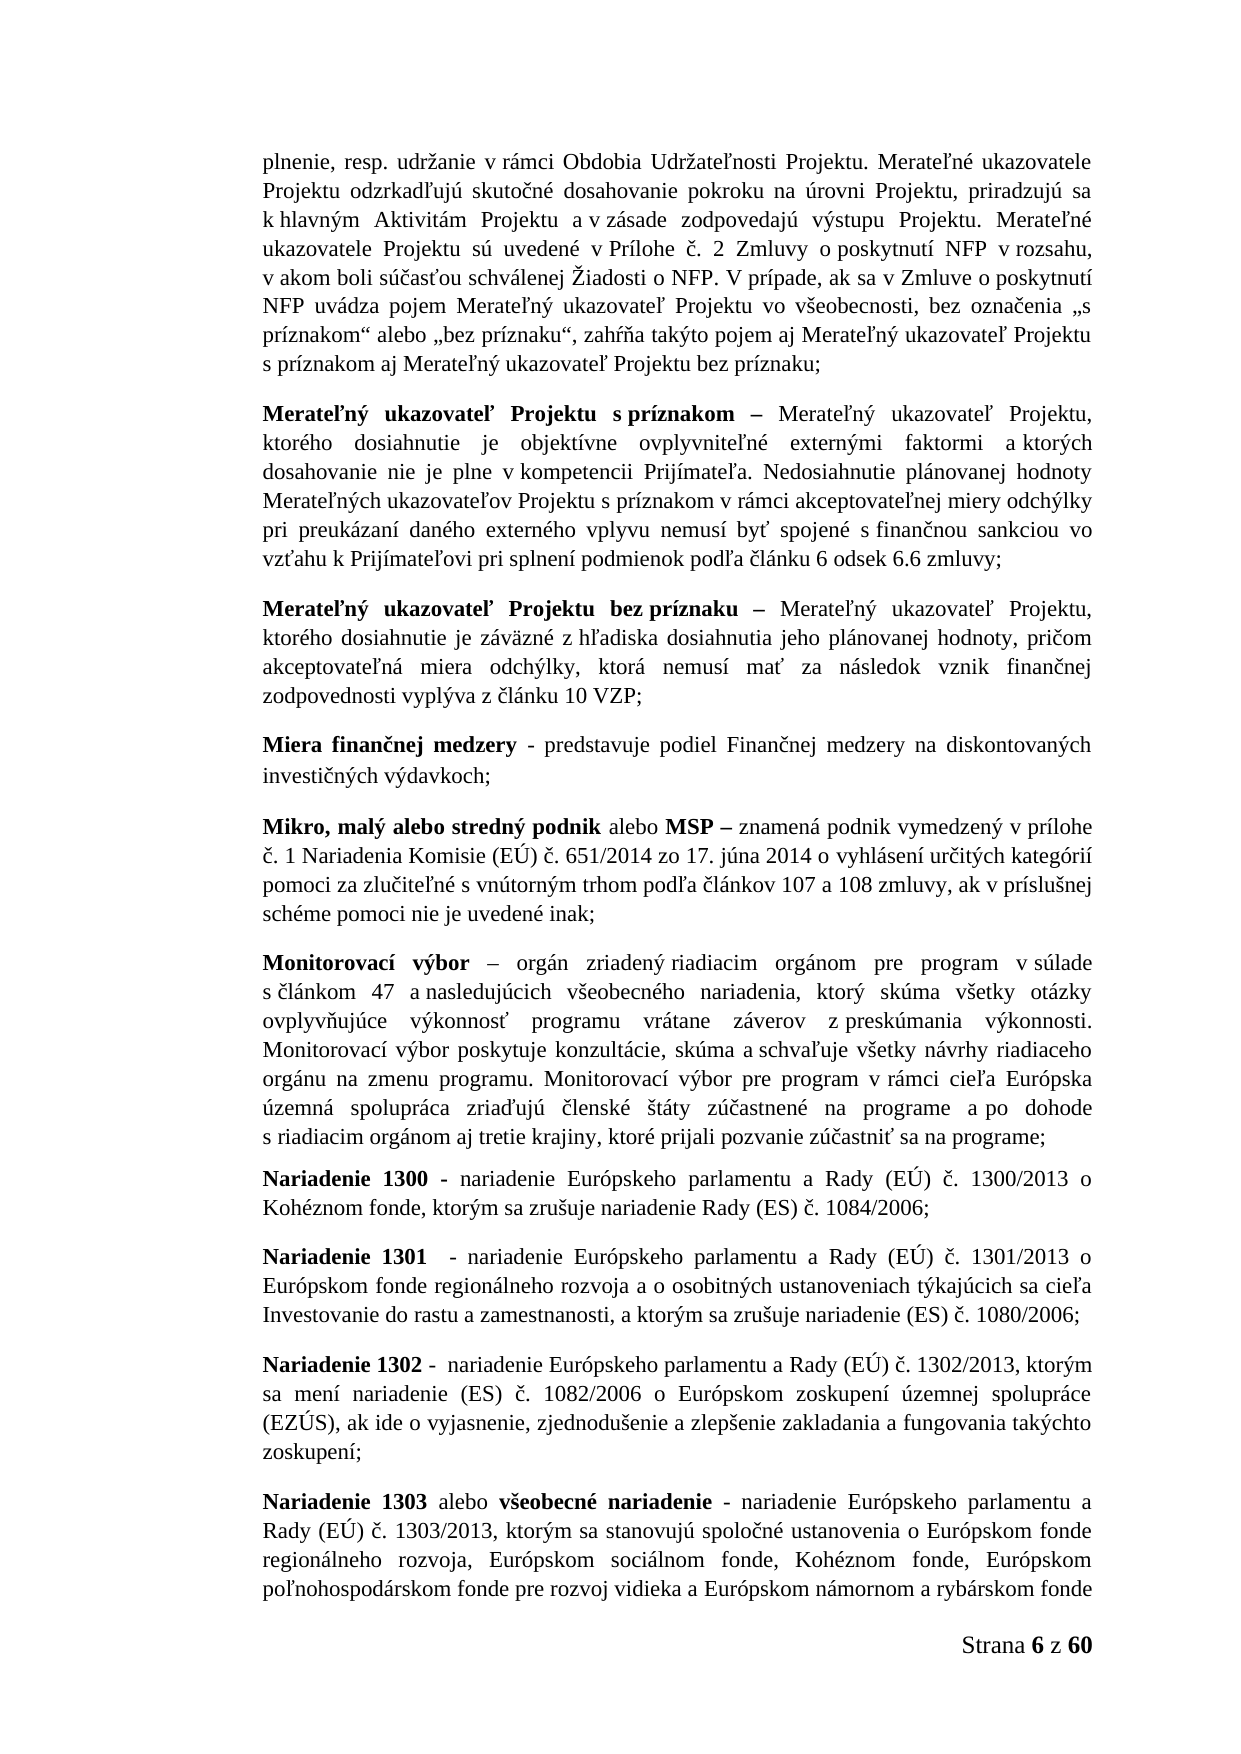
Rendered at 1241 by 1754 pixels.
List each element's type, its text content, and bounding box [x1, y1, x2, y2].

text Nariadenie 1300 - nariadenie Európskeho parlamentu a Rady (EÚ) č. 1300/2013 o Kohéznom fonde, ktorým sa zrušuje nariadenie Rady (ES) č. 1084/2006; [262, 1164, 1092, 1220]
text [262, 148, 1092, 377]
text Nariadenie 1301 - nariadenie Európskeho parlamentu a Rady (EÚ) č. 1301/2013 o Európskom fonde regionálneho rozvoja a o osobitných ustanoveniach týkajúcich sa cieľa Investovanie do rastu a zamestnanosti, a ktorým sa zrušuje nariadenie (ES) č. 1080/2006; [262, 1243, 1092, 1328]
text Nariadenie 1302 - nariadenie Európskeho parlamentu a Rady (EÚ) č. 1302/2013, ktorým sa mení nariadenie (ES) č. 1082/2006 o Európskom zoskupení územnej spolupráce (EZÚS), ak ide o vyjasnenie, zjednodušenie a zlepšenie zakladania a fungovania takýchto zoskupení; [262, 1351, 1092, 1464]
text Merateľný ukazovateľ Projektu s príznakom – Merateľný ukazovateľ Projektu, ktorého dosiahnutie je objektívne ovplyvniteľné externými faktormi a ktorých dosahovanie nie je plne v kompetencii Prijímateľa. Nedosiahnutie plánovanej hodnoty Merateľných ukazovateľov Projektu s príznakom v rámci akceptovateľnej miery odchýlky pri preukázaní daného externého vplyvu nemusí byť spojené s finančnou sankciou vo vzťahu k Prijímateľovi pri splnení podmienok podľa článku 6 odsek 6.6 zmluvy; [262, 400, 1092, 571]
text Monitorovací výbor – orgán zriadený riadiacim orgánom pre program v súlade s článkom 47 a nasledujúcich všeobecného nariadenia, ktorý skúma všetky otázky ovplyvňujúce výkonnosť programu vrátane záverov z preskúmania výkonnosti. Monitorovací výbor poskytuje konzultácie, skúma a schvaľuje všetky návrhy riadiaceho orgánu na zmenu programu. Monitorovací výbor pre program v rámci cieľa Európska územná spolupráca zriaďujú členské štáty zúčastnené na programe a po dohode s riadiacim orgánom aj tretie krajiny, ktoré prijali pozvanie zúčastniť sa na programe; [262, 949, 1092, 1149]
text Miera finančnej medzery - predstavuje podiel Finančnej medzery na diskontovaných investičných výdavkoch; [262, 731, 1092, 788]
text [262, 1488, 1092, 1601]
text Mikro, malý alebo stredný podnik alebo MSP – znamená podnik vymedzený v prílohe č. 1 Nariadenia Komisie (EÚ) č. 651/2014 zo 17. júna 2014 o vyhlásení určitých kategórií pomoci za zlučiteľné s vnútorným trhom podľa článkov 107 a 108 zmluvy, ak v príslušnej schéme pomoci nie je uvedené inak; [262, 813, 1092, 926]
text Merateľný ukazovateľ Projektu bez príznaku – Merateľný ukazovateľ Projektu, ktorého dosiahnutie je záväzné z hľadiska dosiahnutia jeho plánovanej hodnoty, pričom akceptovateľná miera odchýlky, ktorá nemusí mať za následok vznik finančnej zodpovednosti vyplýva z článku 10 VZP; [262, 595, 1092, 708]
